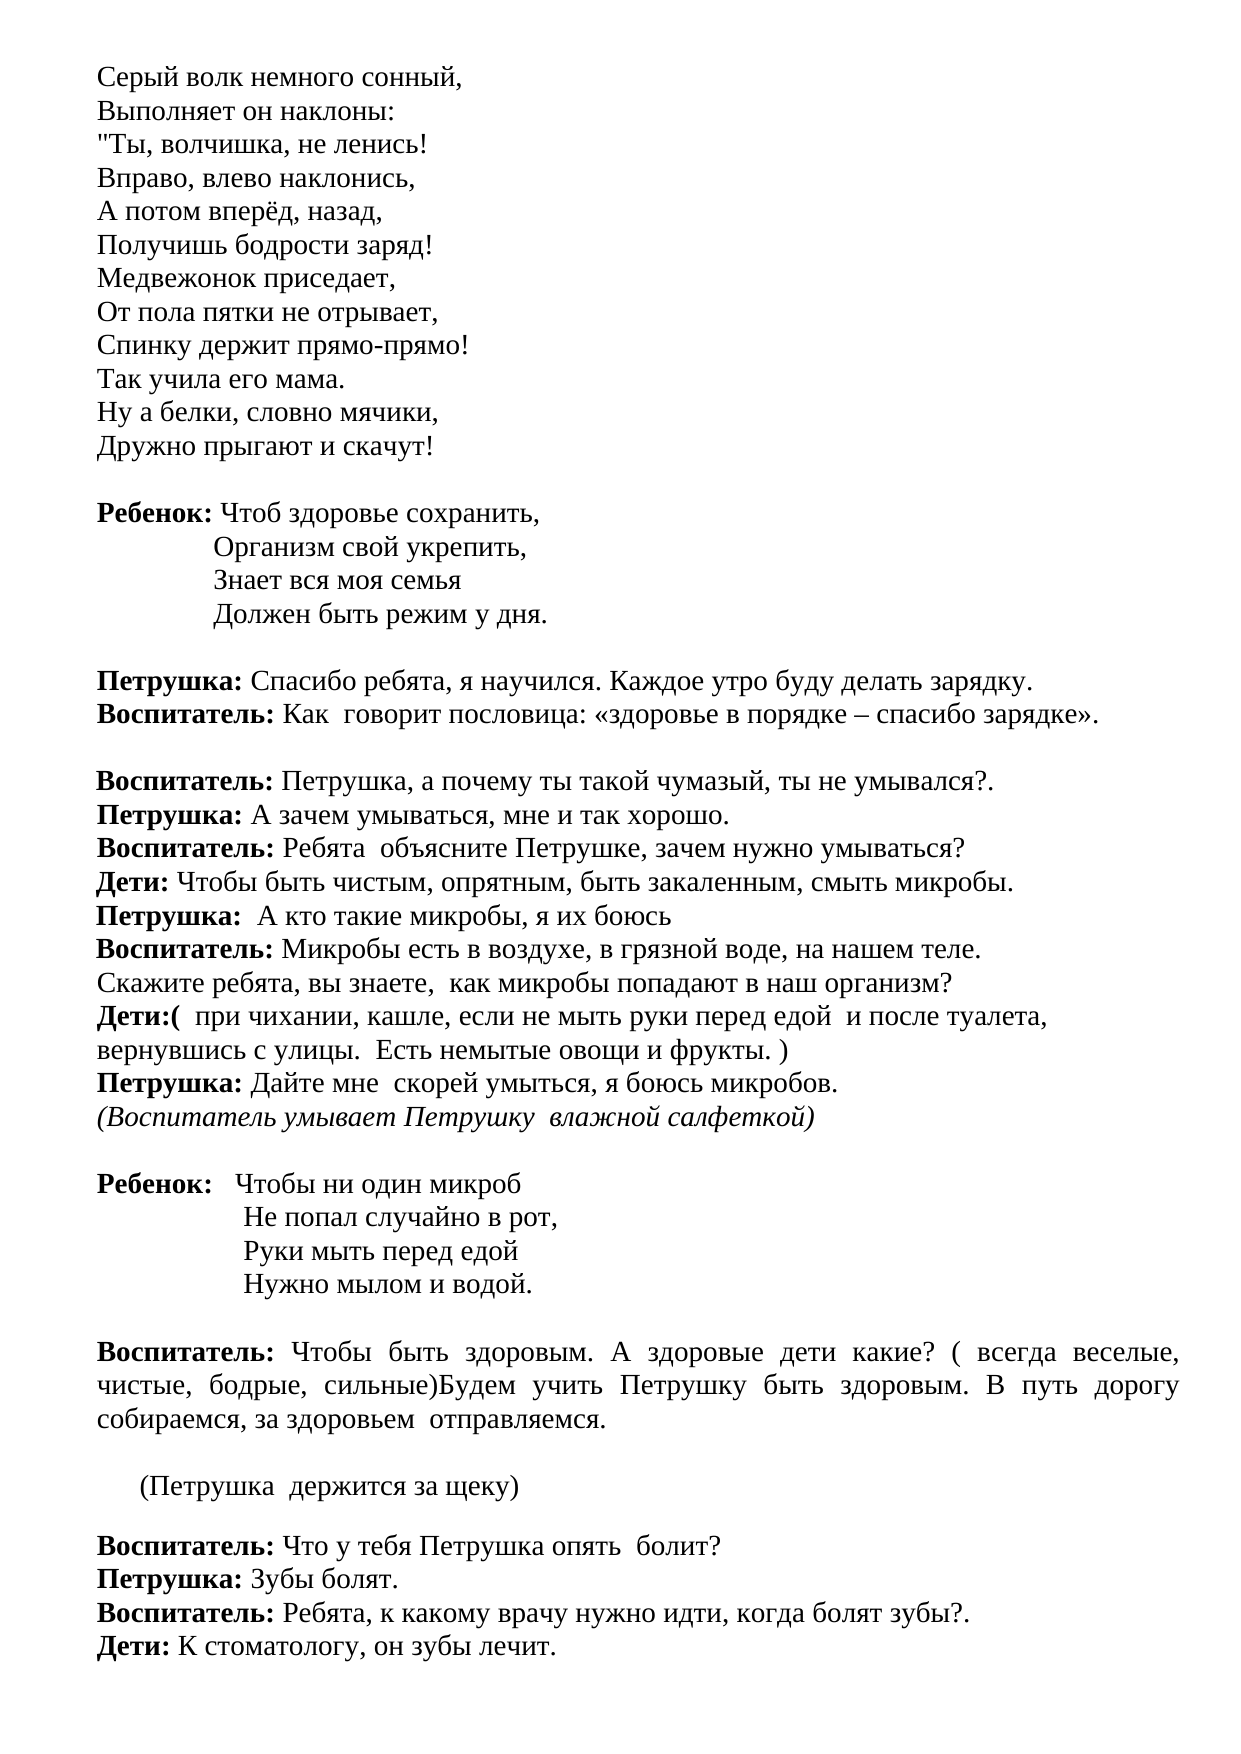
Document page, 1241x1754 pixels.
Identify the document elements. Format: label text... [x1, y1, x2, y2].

text Знает вся моя семья [97, 562, 1181, 596]
text (Воспитатель умывает Петрушку влажной салфеткой) [97, 1099, 1181, 1132]
text (Петрушка держится за щеку) [59, 1468, 1181, 1501]
text Скажите ребята, вы знаете, как микробы попадают в наш организм? [97, 965, 1181, 998]
text А потом вперёд, назад, [97, 193, 1181, 227]
text Медвежонок приседает, [97, 260, 1181, 294]
text Петрушка: Зубы болят. [97, 1561, 1181, 1595]
text Воспитатель: Ребята, к какому врачу нужно идти, когда болят зубы?. [97, 1595, 1181, 1628]
text Воспитатель: Чтобы быть здоровым. А здоровые дети какие? ( всегда веселые, чистые, бодрые, сильные)Будем учить Петрушку быть здоровым. В путь дорогу собираемся, за здоровьем отправляемся. [97, 1334, 1181, 1434]
text Серый волк немного сонный, [97, 59, 1181, 93]
text Ребенок: Чтобы ни один микроб [97, 1166, 1181, 1199]
text Ну а белки, словно мячики, [97, 394, 1181, 428]
text Вправо, влево наклонись, [97, 160, 1181, 193]
text Так учила его мама. [97, 361, 1181, 394]
text Петрушка: Дайте мне скорей умыться, я боюсь микробов. [97, 1065, 1181, 1099]
text Организм свой укрепить, [97, 529, 1181, 562]
text Петрушка: Спасибо ребята, я научился. Каждое утро буду делать зарядку. [97, 663, 1181, 696]
text Дети:( при чихании, кашле, если не мыть руки перед едой и после туалета, вернувшись с улицы. Есть немытые овощи и фрукты. ) [97, 998, 1181, 1065]
text Петрушка: А кто такие микробы, я их боюсь [59, 898, 1181, 931]
text Руки мыть перед едой [97, 1233, 1181, 1267]
text Воспитатель: Ребята объясните Петрушке, зачем нужно умываться? [97, 831, 1181, 864]
text Воспитатель: Петрушка, а почему ты такой чумазый, ты не умывался?. [59, 763, 1181, 797]
text Спинку держит прямо-прямо! [97, 327, 1181, 361]
text Дети: Чтобы быть чистым, опрятным, быть закаленным, смыть микробы. [59, 864, 1181, 898]
text Воспитатель: Микробы есть в воздухе, в грязной воде, на нашем теле. [59, 931, 1181, 965]
text Должен быть режим у дня. [97, 596, 1181, 629]
text Петрушка: А зачем умываться, мне и так хорошо. [97, 797, 1181, 831]
text Дети: К стоматологу, он зубы лечит. [97, 1628, 1181, 1662]
text Воспитатель: Как говорит пословица: «здоровье в порядке – спасибо зарядке». [97, 696, 1181, 730]
text От пола пятки не отрывает, [97, 294, 1181, 327]
text Воспитатель: Что у тебя Петрушка опять болит? [97, 1528, 1181, 1561]
text Получишь бодрости заряд! [97, 227, 1181, 260]
text Ребенок: Чтоб здоровье сохранить, [97, 495, 1181, 529]
text Нужно мылом и водой. [97, 1267, 1181, 1300]
text Выполняет он наклоны: [97, 93, 1181, 126]
text Не попал случайно в рот, [97, 1199, 1181, 1233]
text Дружно прыгают и скачут! [97, 428, 1181, 462]
text "Ты, волчишка, не ленись! [97, 126, 1181, 160]
